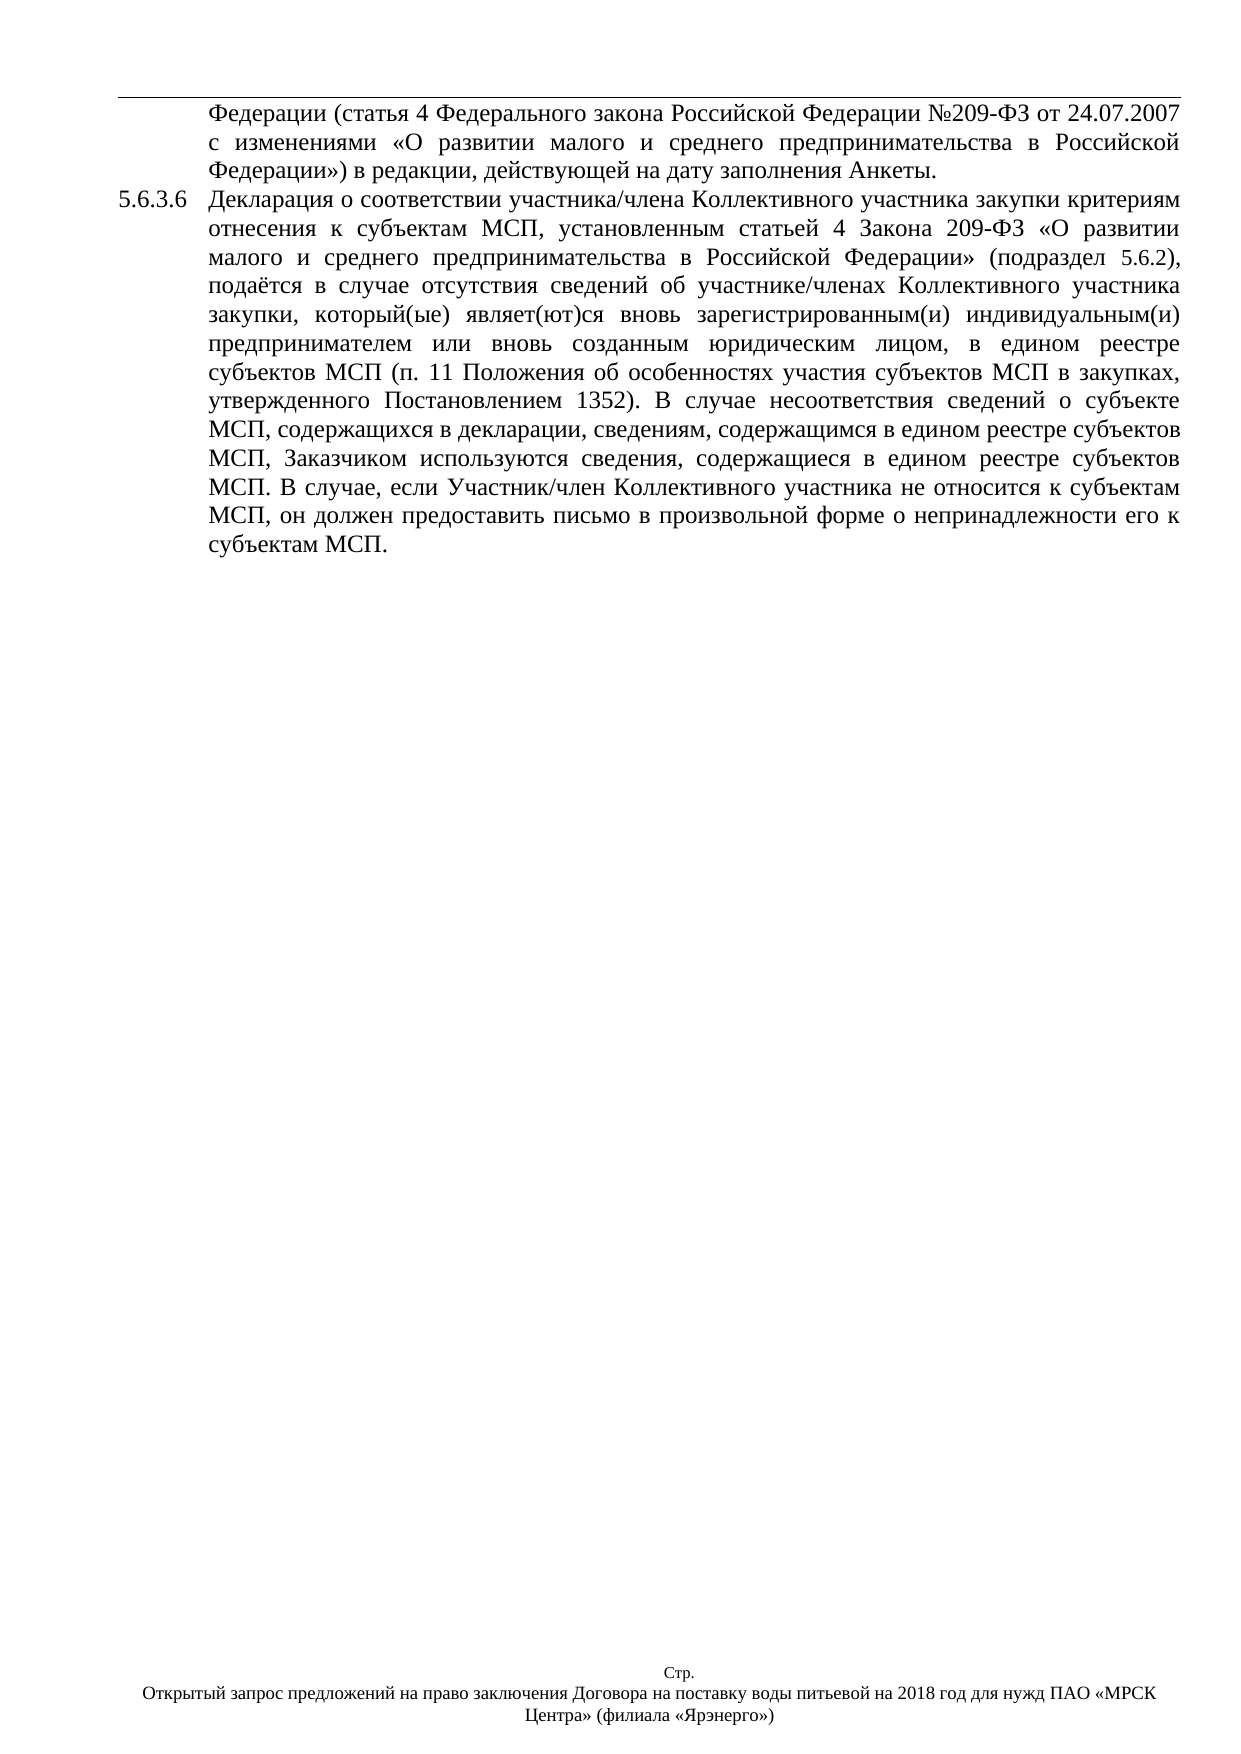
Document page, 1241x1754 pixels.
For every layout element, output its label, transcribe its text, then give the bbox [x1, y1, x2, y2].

list Декларация о соответствии участника/члена Коллективного участника закупки критериям отнесения к субъектам МСП, установленным статьей 4 Закона 209-ФЗ «О развитии малого и среднего предпринимательства в Российской Федерации» (подраздел 5.6.2), подаётся в случае отсутствия сведений об участнике/членах Коллективного участника закупки, который(ые) являет(ют)ся вновь зарегистрированным(и) индивидуальным(и) предпринимателем или вновь созданным юридическим лицом, в едином реестре субъектов МСП (п. 11 Положения об особенностях участия субъектов МСП в закупках, утвержденного Постановлением 1352). В случае несоответствия сведений о субъекте МСП, содержащихся в декларации, сведениям, содержащимся в едином реестре субъектов МСП, Заказчиком используются сведения, содержащиеся в едином реестре субъектов МСП. В случае, если Участник/член Коллективного участника не относится к субъектам МСП, он должен предоставить письмо в произвольной форме о непринадлежности его к субъектам МСП. [118, 184, 1181, 558]
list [118, 98, 1181, 184]
